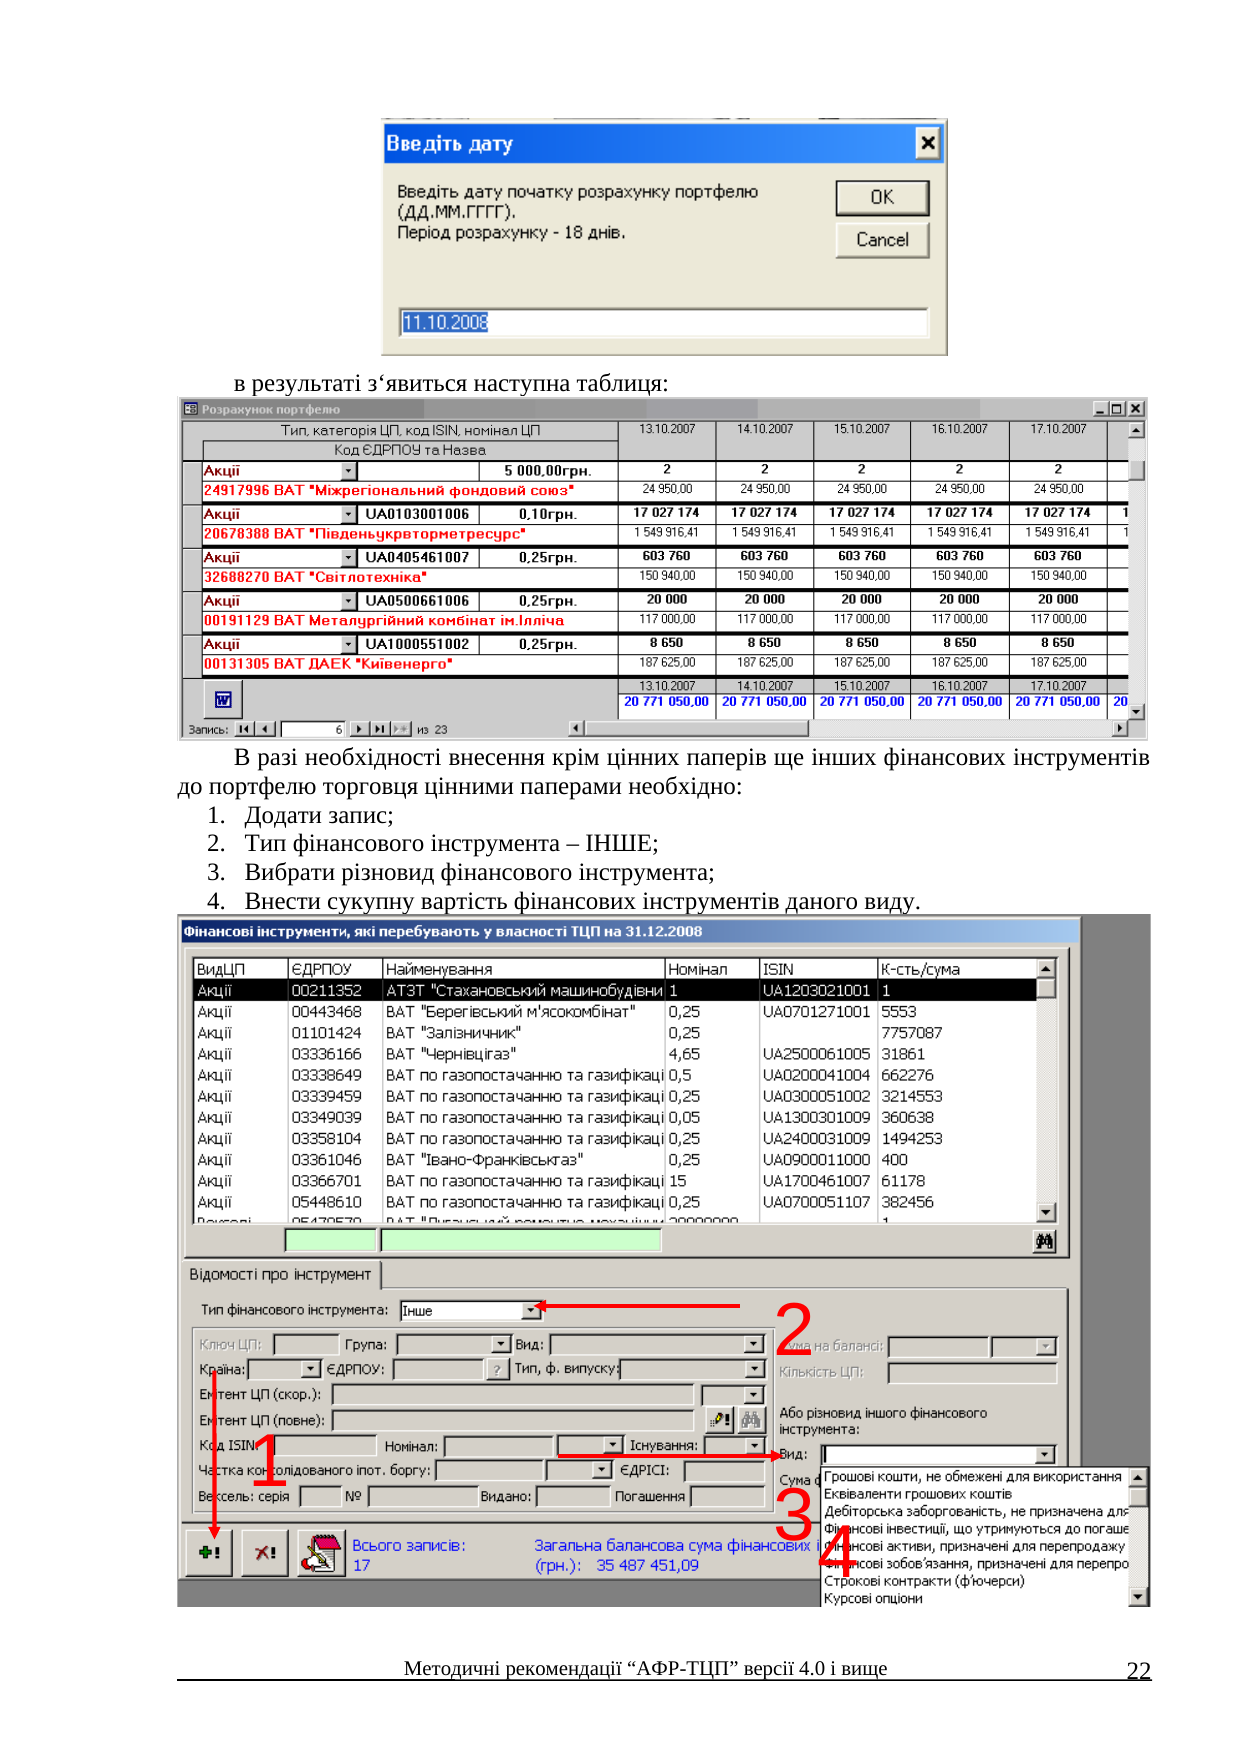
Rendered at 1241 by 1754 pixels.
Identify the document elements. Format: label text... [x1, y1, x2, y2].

list Тип фінансового інструмента – ІНШЕ; [207, 828, 1152, 857]
list Додати запис; [207, 800, 1152, 828]
text В разі необхідності внесення крім цінних паперів ще інших фінансових інструментів до портфелю торговця цінними паперами необхідно: [177, 742, 1152, 800]
text в результаті з‘явиться наступна таблиця: [177, 368, 1152, 397]
list Вибрати різновид фінансового інструмента; [207, 857, 1152, 886]
picture [177, 396, 1151, 743]
picture [380, 118, 948, 356]
list Внести сукупну вартість фінансових інструментів даного виду. [207, 886, 1152, 915]
picture [177, 914, 1151, 1607]
